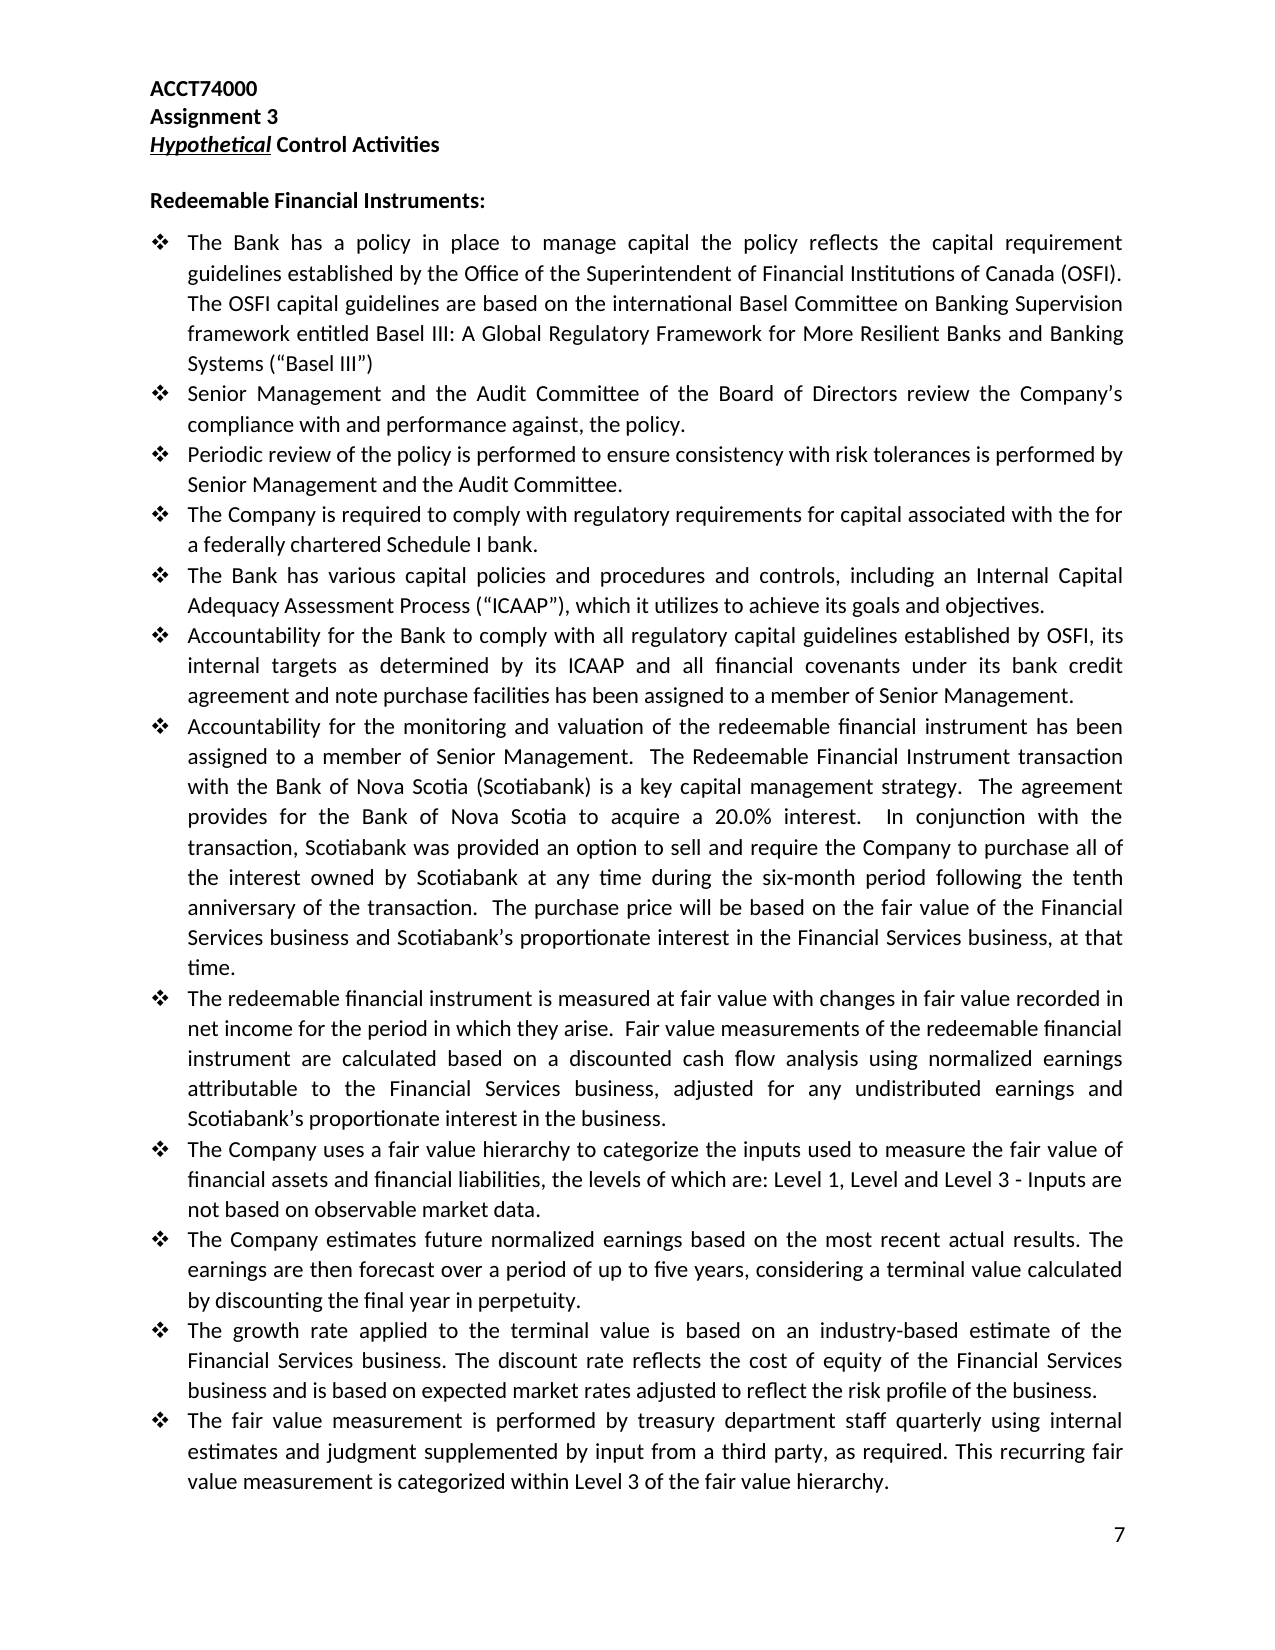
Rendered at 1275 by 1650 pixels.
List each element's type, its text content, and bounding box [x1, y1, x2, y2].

list Accountability for the monitoring and valuation of the redeemable financial instrument has been assigned to a member of Senior Management. The Redeemable Financial Instrument transaction with the Bank of Nova Scotia (Scotiabank) is a key capital management strategy. The agreement provides for the Bank of Nova Scotia to acquire a 20.0% interest. In conjunction with the transaction, Scotiabank was provided an option to sell and require the Company to purchase all of the interest owned by Scotiabank at any time during the six-month period following the tenth anniversary of the transaction. The purchase price will be based on the fair value of the Financial Services business and Scotiabank’s proportionate interest in the Financial Services business, at that time. [150, 712, 1125, 982]
list The Company estimates future normalized earnings based on the most recent actual results. The earnings are then forecast over a period of up to five years, considering a terminal value calculated by discounting the final year in perpetuity. [150, 1225, 1125, 1314]
list The Company is required to comply with regulatory requirements for capital associated with the for a federally chartered Schedule I bank. [150, 500, 1125, 559]
list The fair value measurement is performed by treasury department staff quarterly using internal estimates and judgment supplemented by input from a third party, as required. This recurring fair value measurement is categorized within Level 3 of the fair value hierarchy. [150, 1407, 1125, 1495]
list Periodic review of the policy is performed to ensure consistency with risk tolerances is performed by Senior Management and the Audit Committee. [150, 440, 1125, 498]
text Redeemable Financial Instruments: [150, 186, 1125, 214]
list The redeemable financial instrument is measured at fair value with changes in fair value recorded in net income for the period in which they arise. Fair value measurements of the redeemable financial instrument are calculated based on a discounted cash flow analysis using normalized earnings attributable to the Financial Services business, adjusted for any undistributed earnings and Scotiabank’s proportionate interest in the business. [150, 984, 1125, 1133]
list The Bank has various capital policies and procedures and controls, including an Internal Capital Adequacy Assessment Process (“ICAAP”), which it utilizes to achieve its goals and objectives. [150, 561, 1125, 619]
list The growth rate applied to the terminal value is based on an industry-based estimate of the Financial Services business. The discount rate reflects the cost of equity of the Financial Services business and is based on expected market rates adjusted to reflect the risk profile of the business. [150, 1316, 1125, 1404]
list The Company uses a fair value hierarchy to categorize the inputs used to measure the fair value of financial assets and financial liabilities, the levels of which are: Level 1, Level and Level 3 - Inputs are not based on observable market data. [150, 1135, 1125, 1223]
list Senior Management and the Audit Committee of the Board of Directors review the Company’s compliance with and performance against, the policy. [150, 379, 1125, 438]
list Accountability for the Bank to comply with all regulatory capital guidelines established by OSFI, its internal targets as determined by its ICAAP and all financial covenants under its bank credit agreement and note purchase facilities has been assigned to a member of Senior Management. [150, 621, 1125, 710]
list The Bank has a policy in place to manage capital the policy reflects the capital requirement guidelines established by the Office of the Superintendent of Financial Institutions of Canada (OSFI). The OSFI capital guidelines are based on the international Basel Committee on Banking Supervision framework entitled Basel III: A Global Regulatory Framework for More Resilient Banks and Banking Systems (“Basel III”) [150, 228, 1125, 377]
